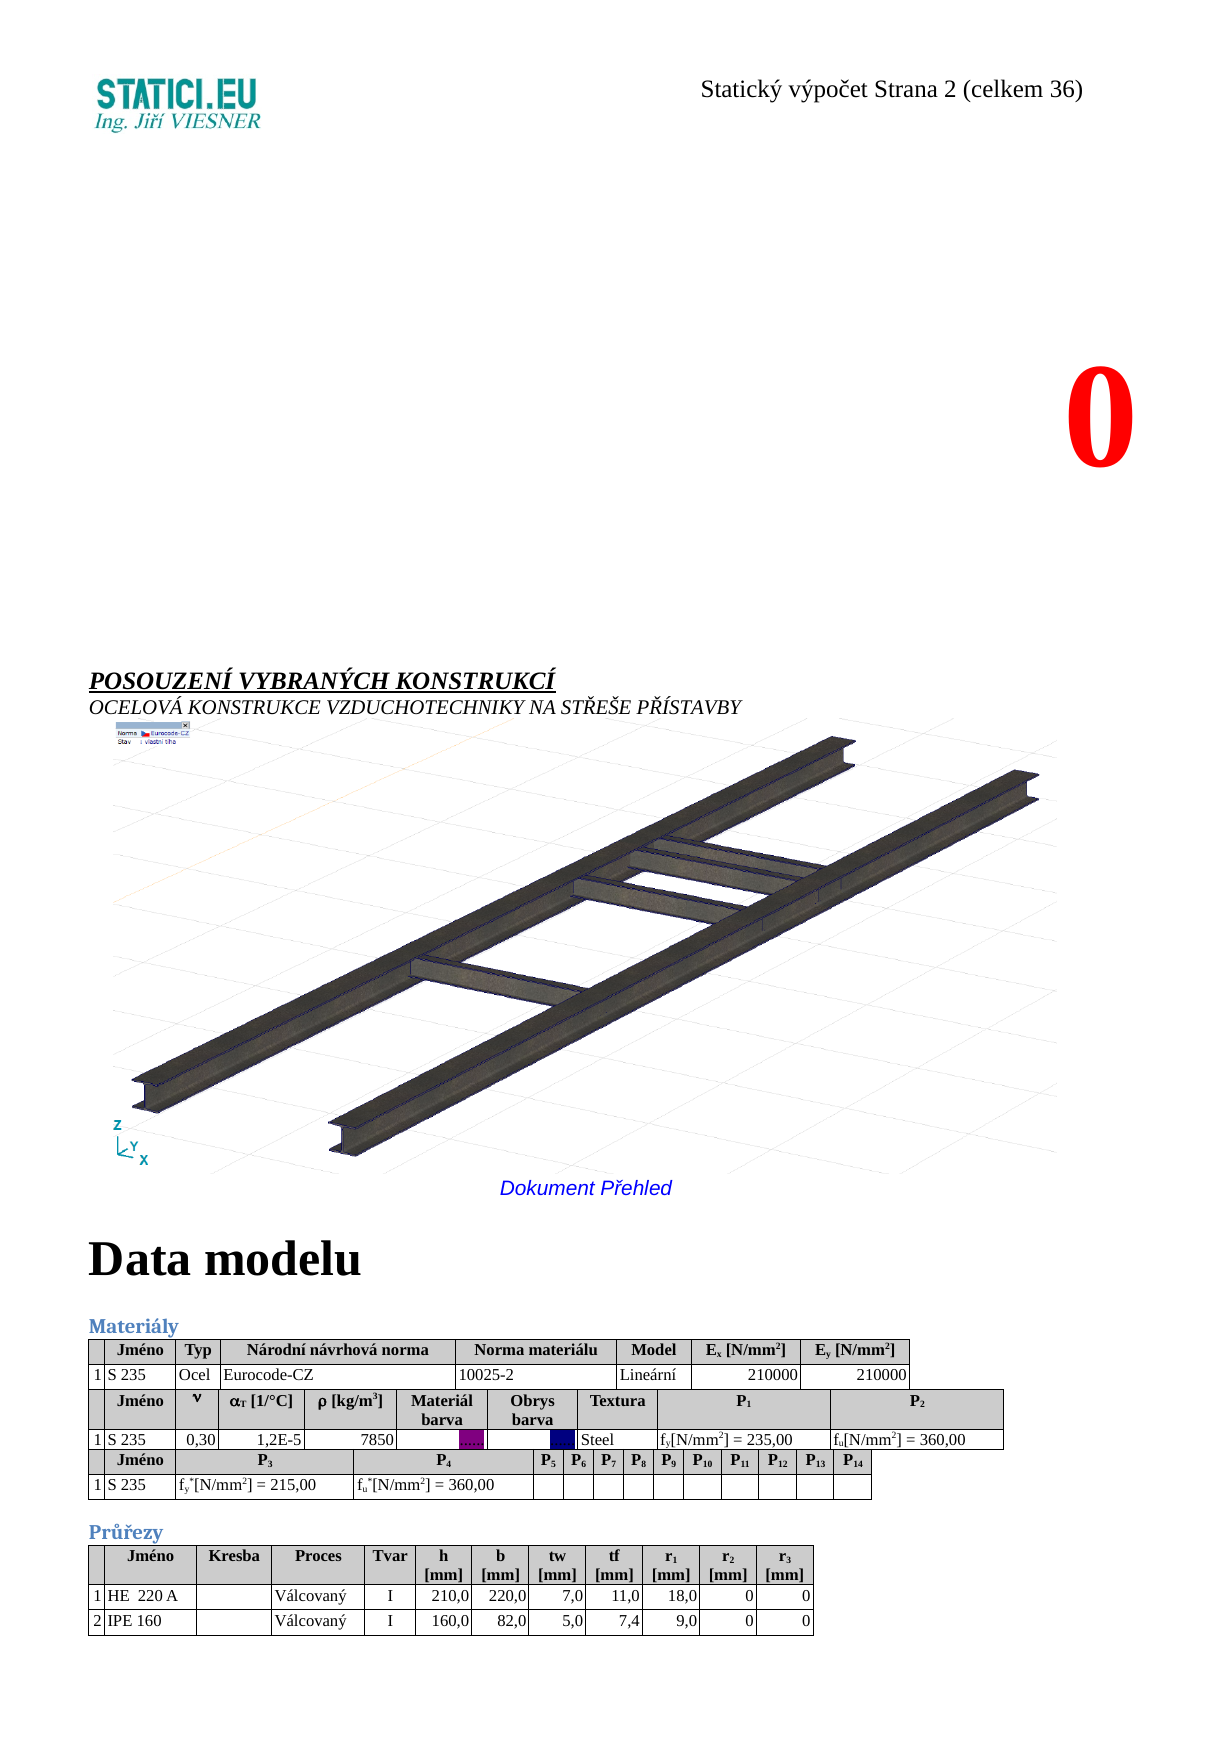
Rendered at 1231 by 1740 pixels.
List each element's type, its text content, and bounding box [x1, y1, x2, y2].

table_cell P4 [354, 1450, 533, 1474]
table_cell [564, 1475, 593, 1499]
table_cell IPE 160 [105, 1610, 196, 1634]
table_cell 1,2E-5 [219, 1430, 304, 1449]
subtitle Materiály [89, 1315, 1083, 1339]
table_cell Obrys barva [488, 1390, 577, 1429]
table_header Typ [176, 1340, 220, 1364]
table_cell Materiál barva [397, 1390, 487, 1429]
table_cell 1 [89, 1585, 104, 1609]
table_cell fu*[N/mm2] = 360,00 [354, 1475, 533, 1499]
table_cell 210,0 [416, 1585, 471, 1609]
table_cell [834, 1475, 871, 1499]
table_cell I [365, 1610, 415, 1634]
picture [92, 74, 262, 134]
table_cell [797, 1475, 833, 1499]
table_header Norma materiálu [456, 1340, 616, 1364]
table_cell P14 [834, 1450, 871, 1474]
table_cell 5,0 [529, 1610, 585, 1634]
table_cell P5 [534, 1450, 563, 1474]
table_cell [197, 1585, 271, 1609]
table_cell S 235 [105, 1430, 175, 1449]
table_cell 7,4 [586, 1610, 642, 1634]
table_header Model [617, 1340, 691, 1364]
table_cell P12 [759, 1450, 796, 1474]
table_cell fu[N/mm2] = 360,00 [831, 1430, 1003, 1449]
table_cell ...... [397, 1430, 459, 1449]
table_cell 0 [757, 1585, 813, 1609]
table_cell 1 [89, 1475, 104, 1499]
table_cell fy[N/mm2] = 235,00 [658, 1430, 830, 1449]
table_cell [759, 1475, 796, 1499]
table_cell P13 [797, 1450, 833, 1474]
table_cell [89, 1450, 104, 1474]
table_cell [684, 1475, 721, 1499]
table_cell Eurocode-CZ [221, 1365, 455, 1389]
table_cell Steel [578, 1430, 657, 1449]
table_header Tvar [365, 1546, 415, 1584]
table_cell 0,30 [176, 1430, 218, 1449]
table_cell Jméno [105, 1450, 175, 1474]
table_cell 0 [757, 1610, 813, 1634]
text Dokument Přehled [89, 1175, 1083, 1199]
table_cell 10025-2 [456, 1365, 616, 1389]
table_cell r [kg/m3] [305, 1390, 396, 1429]
table_cell [624, 1475, 653, 1499]
table_cell P8 [624, 1450, 653, 1474]
table_header Jméno [105, 1546, 196, 1584]
table_cell 1 [89, 1365, 104, 1389]
table_cell Jméno [105, 1390, 175, 1429]
table_header Jméno [105, 1340, 175, 1364]
subtitle Data modelu [89, 1228, 1083, 1286]
table_cell P1 [658, 1390, 830, 1429]
table_header r1 [mm] [643, 1546, 699, 1584]
table_cell 210000 [692, 1365, 800, 1389]
subtitle Průřezy [89, 1521, 1083, 1545]
table_cell P3 [176, 1450, 353, 1474]
table_header Ex [N/mm2] [692, 1340, 800, 1364]
table_header Ey [N/mm2] [801, 1340, 909, 1364]
table_cell 160,0 [416, 1610, 471, 1634]
text POSOUZENÍ VYBRANÝCH KONSTRUKCÍ [89, 666, 1083, 695]
table_cell P9 [654, 1450, 683, 1474]
table_header Národní návrhová norma [221, 1340, 455, 1364]
table_cell I [365, 1585, 415, 1609]
table_cell Válcovaný [272, 1585, 364, 1609]
table_cell P10 [684, 1450, 721, 1474]
picture [113, 718, 1059, 1176]
table_cell [594, 1475, 623, 1499]
table_cell Lineární [617, 1365, 691, 1389]
table_cell fy*[N/mm2] = 215,00 [176, 1475, 353, 1499]
text OCELOVÁ KONSTRUKCE VZDUCHOTECHNIKY NA STŘEŠE PŘÍSTAVBY [89, 695, 1083, 719]
table_cell aT [1/°C] [219, 1390, 304, 1429]
table_header Kresba [197, 1546, 271, 1584]
table_cell 0 [700, 1610, 756, 1634]
table_cell 9,0 [643, 1610, 699, 1634]
table_header r2 [mm] [700, 1546, 756, 1584]
table_cell Ocel [176, 1365, 220, 1389]
table_cell [534, 1475, 563, 1499]
table_header b [mm] [472, 1546, 528, 1584]
table_cell [89, 1390, 104, 1429]
table_cell 7850 [305, 1430, 396, 1449]
table_cell n [176, 1390, 218, 1429]
table_cell [197, 1610, 271, 1634]
table_cell ...... [488, 1430, 550, 1449]
table_cell Textura [578, 1390, 657, 1429]
table_cell 220,0 [472, 1585, 528, 1609]
table_header tf [mm] [586, 1546, 642, 1584]
table_cell 0 [700, 1585, 756, 1609]
table_cell P11 [722, 1450, 758, 1474]
table_cell S 235 [105, 1475, 175, 1499]
table_header [89, 1546, 104, 1584]
table_cell 210000 [801, 1365, 909, 1389]
table_cell 18,0 [643, 1585, 699, 1609]
table_header tw [mm] [529, 1546, 585, 1584]
table_header Proces [272, 1546, 364, 1584]
text 0 [1064, 189, 1083, 666]
table_cell P2 [831, 1390, 1003, 1429]
table_cell [722, 1475, 758, 1499]
table_cell P6 [564, 1450, 593, 1474]
table_cell P7 [594, 1450, 623, 1474]
table_cell 2 [89, 1610, 104, 1634]
table_header h [mm] [416, 1546, 471, 1584]
table_cell 7,0 [529, 1585, 585, 1609]
table_cell 82,0 [472, 1610, 528, 1634]
table_header [89, 1340, 104, 1364]
table_header r3 [mm] [757, 1546, 813, 1584]
table_cell 1 [89, 1430, 104, 1449]
table_cell 11,0 [586, 1585, 642, 1609]
table_cell Válcovaný [272, 1610, 364, 1634]
table_cell S 235 [105, 1365, 175, 1389]
table_cell [654, 1475, 683, 1499]
table_cell HE 220 A [105, 1585, 196, 1609]
